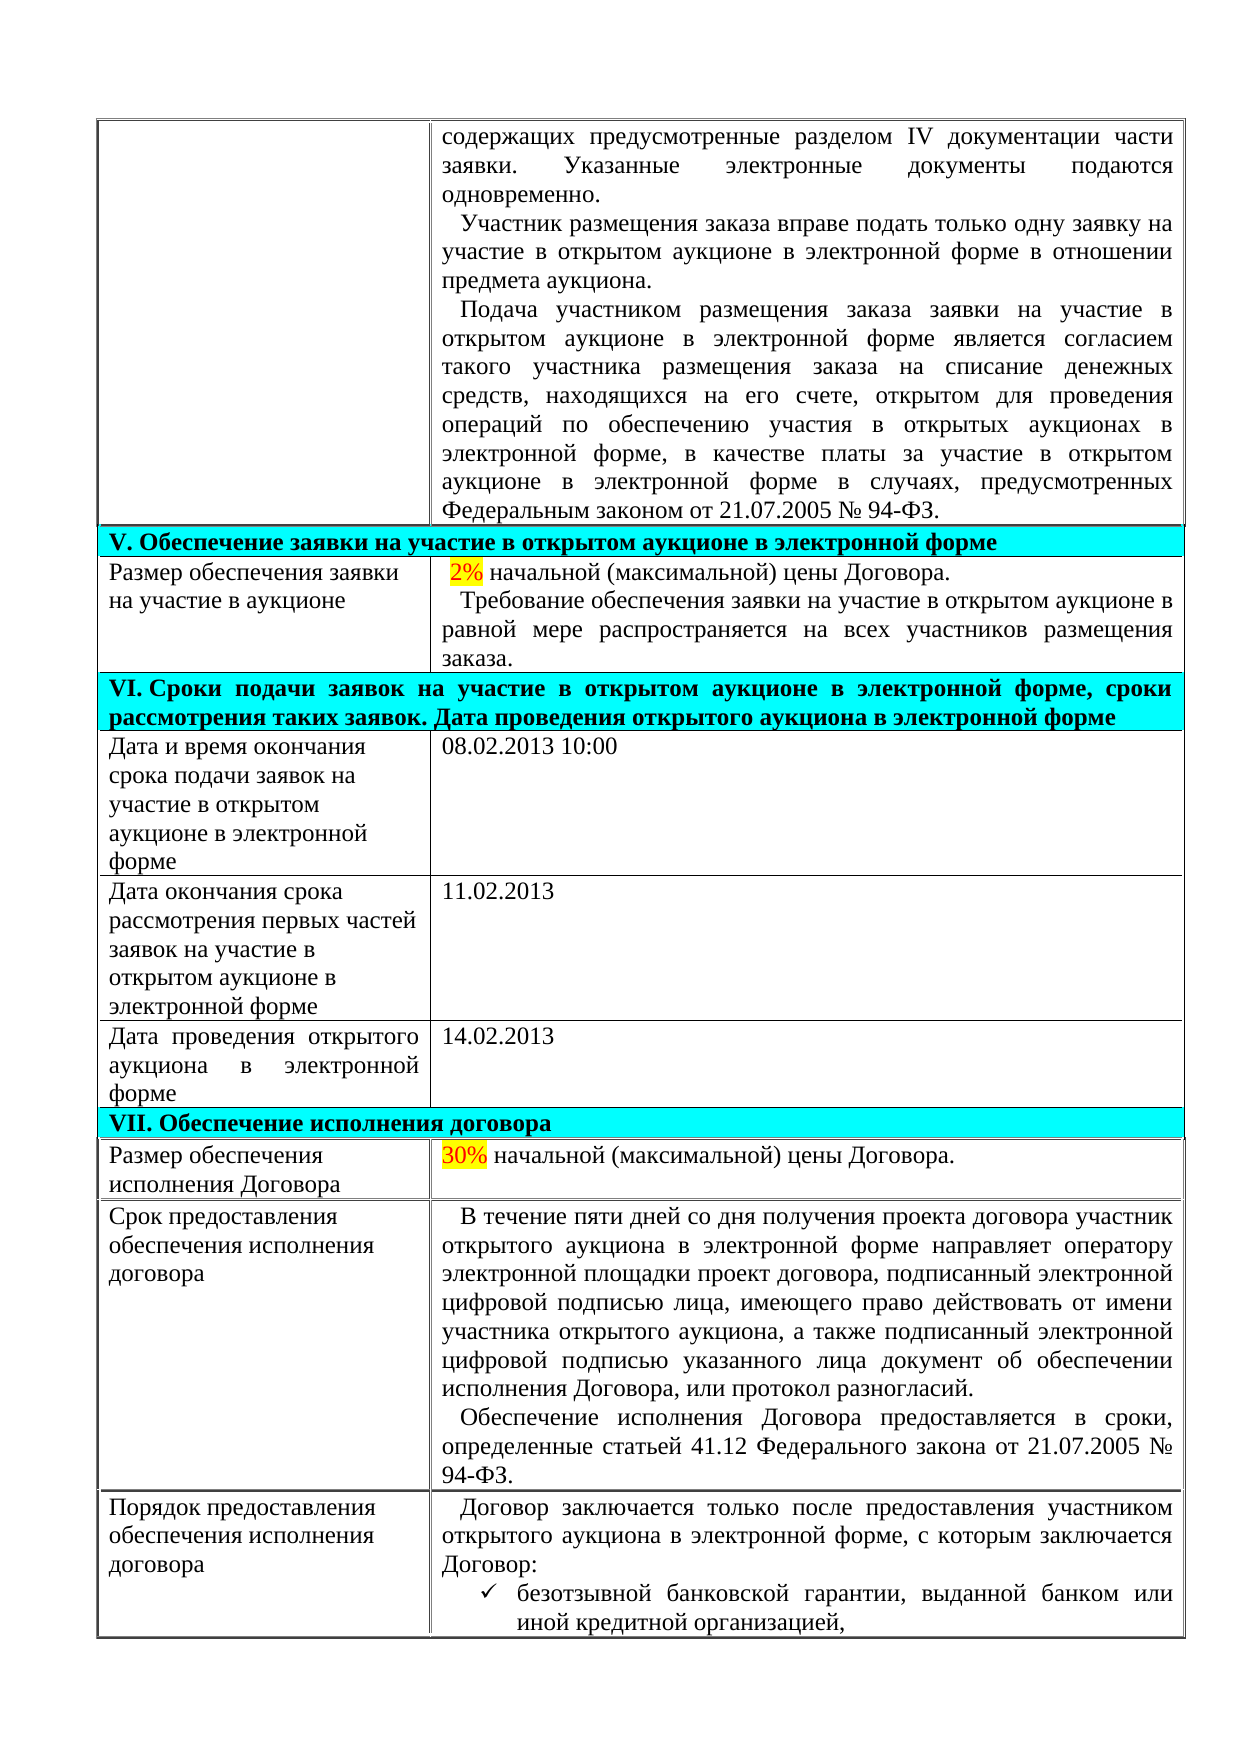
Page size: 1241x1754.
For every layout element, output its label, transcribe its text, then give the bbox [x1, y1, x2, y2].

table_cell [97, 1489, 430, 1636]
table_cell Дата окончания срока рассмотрения первых частей заявок на участие в открытом аукционе в электронной форме [98, 875, 430, 1020]
table_cell 11.02.2013 [431, 875, 1184, 1020]
table_cell 08.02.2013 10:00 [431, 730, 1184, 875]
table_cell Дата и время окончания срока подачи заявок на участие в открытом аукционе в электронной форме [98, 730, 430, 875]
table_cell 2% начальной (максимальной) цены Договора. Требование обеспечения заявки на участие в открытом аукционе в равной мере распространяется на всех участников размещения заказа. [431, 556, 1184, 672]
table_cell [99, 121, 430, 524]
table_cell Срок предоставления обеспечения исполнения договора [99, 1198, 429, 1488]
table_cell VI. Сроки подачи заявок на участие в открытом аукционе в электронной форме, сроки рассмотрения таких заявок. Дата проведения открытого аукциона в электронной форме [98, 672, 1184, 730]
table_cell VII. Обеспечение исполнения договора [98, 1107, 1184, 1137]
table_cell V. Обеспечение заявки на участие в открытом аукционе в электронной форме [98, 524, 1184, 556]
table_cell 14.02.2013 [431, 1020, 1184, 1107]
table_cell Размер обеспечения исполнения Договора [98, 1137, 429, 1198]
table_cell 30% начальной (максимальной) цены Договора. [432, 1137, 1184, 1198]
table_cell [430, 1489, 1185, 1636]
table_cell Размер обеспечения заявки на участие в аукционе [98, 556, 430, 672]
table_cell Дата проведения открытого аукциона в электронной форме [98, 1020, 430, 1107]
table_cell В течение пяти дней со дня получения проекта договора участник открытого аукциона в электронной форме направляет оператору электронной площадки проект договора, подписанный электронной цифровой подписью лица, имеющего право действовать от имени участника открытого аукциона, а также подписанный электронной цифровой подписью указанного лица документ об обеспечении исполнения Договора, или протокол разногласий. Обеспечение исполнения Договора предоставляется в сроки, определенные статьей 41.12 Федерального закона от 21.07.2005 № 94-ФЗ. [432, 1198, 1183, 1488]
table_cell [430, 119, 1183, 524]
